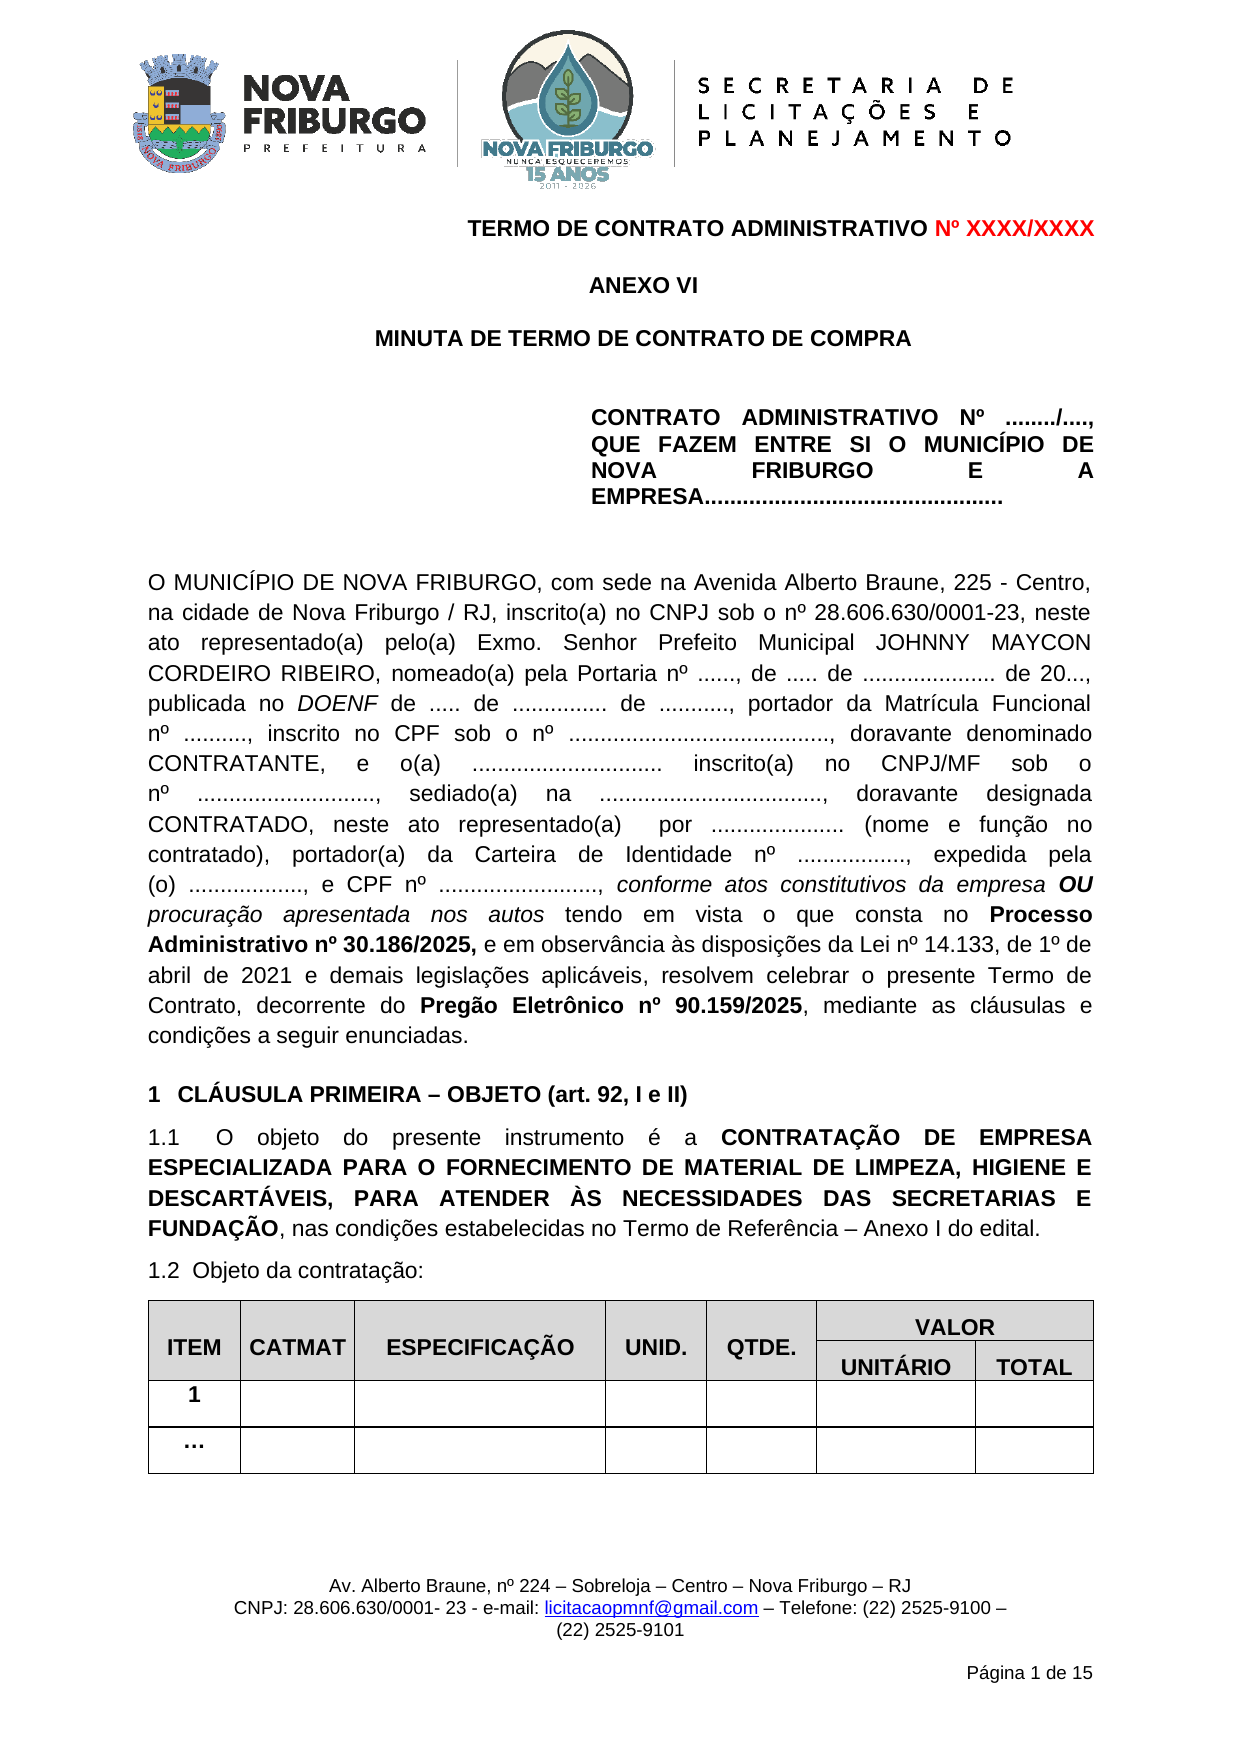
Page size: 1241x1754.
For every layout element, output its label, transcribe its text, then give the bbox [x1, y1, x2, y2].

table_cell UNITÁRIO [817, 1341, 975, 1380]
table_header QTDE. [707, 1301, 816, 1380]
text CONTRATO ADMINISTRATIVO Nº ......../...., QUE FAZEM ENTRE SI O MUNICÍPIO DE NOVA FRIBURGO E A EMPRESA............................................... [591, 404, 1094, 509]
table_cell [241, 1381, 354, 1426]
table_cell [976, 1381, 1093, 1426]
table_cell [817, 1381, 975, 1426]
table_header VALOR [817, 1301, 1093, 1340]
table_cell [355, 1428, 605, 1472]
table_cell [606, 1428, 706, 1472]
table_cell [707, 1381, 816, 1426]
list Objeto da contratação: [148, 1257, 1092, 1284]
table_cell 1 [149, 1381, 240, 1426]
table_cell [241, 1428, 354, 1472]
table_cell [976, 1428, 1093, 1472]
table_cell [606, 1381, 706, 1426]
table_cell TOTAL [976, 1341, 1093, 1380]
text O MUNICÍPIO DE NOVA FRIBURGO, com sede na Avenida Alberto Braune, 225 - Centro, na cidade de Nova Friburgo / RJ, inscrito(a) no CNPJ sob o nº 28.606.630/0001-23, neste ato representado(a) pelo(a) Exmo. Senhor Prefeito Municipal JOHNNY MAYCON CORDEIRO RIBEIRO, nomeado(a) pela Portaria nº ......, de ..... de ..................... de 20..., publicada no DOENF de ..... de ............... de ..........., portador da Matrícula Funcional nº .........., inscrito no CPF sob o nº ........................................., doravante denominado CONTRATANTE, e o(a) .............................. inscrito(a) no CNPJ/MF sob o nº ............................, sediado(a) na ..................................., doravante designada CONTRATADO, neste ato representado(a) por ..................... (nome e função no contratado), portador(a) da Carteira de Identidade nº ................., expedida pela (o) .................., e CPF nº ........................., conforme atos constitutivos da empresa OU procuração apresentada nos autos tendo em vista o que consta no Processo Administrativo nº 30.186/2025, e em observância às disposições da Lei nº 14.133, de 1º de abril de 2021 e demais legislações aplicáveis, resolvem celebrar o presente Termo de Contrato, decorrente do Pregão Eletrônico nº 90.159/2025, mediante as cláusulas e condições a seguir enunciadas. [148, 569, 1092, 1048]
table_cell [355, 1381, 605, 1426]
list O objeto do presente instrumento é a CONTRATAÇÃO DE EMPRESA ESPECIALIZADA PARA O FORNECIMENTO DE MATERIAL DE LIMPEZA, HIGIENE E DESCARTÁVEIS, PARA ATENDER ÀS NECESSIDADES DAS SECRETARIAS E FUNDAÇÃO, nas condições estabelecidas no Termo de Referência – Anexo I do edital. [148, 1124, 1092, 1241]
table_header CATMAT [241, 1301, 354, 1380]
table_cell [817, 1428, 975, 1472]
table_cell … [149, 1428, 240, 1472]
table_header ITEM [149, 1301, 240, 1380]
table_cell [707, 1428, 816, 1472]
list CLÁUSULA PRIMEIRA – OBJETO (art. 92, I e II) [148, 1081, 1092, 1108]
text MINUTA DE TERMO DE CONTRATO DE COMPRA [192, 325, 1094, 351]
table_header UNID. [606, 1301, 706, 1380]
text ANEXO VI [192, 272, 1094, 299]
picture [103, 14, 1049, 206]
table_header ESPECIFICAÇÃO [355, 1301, 605, 1380]
